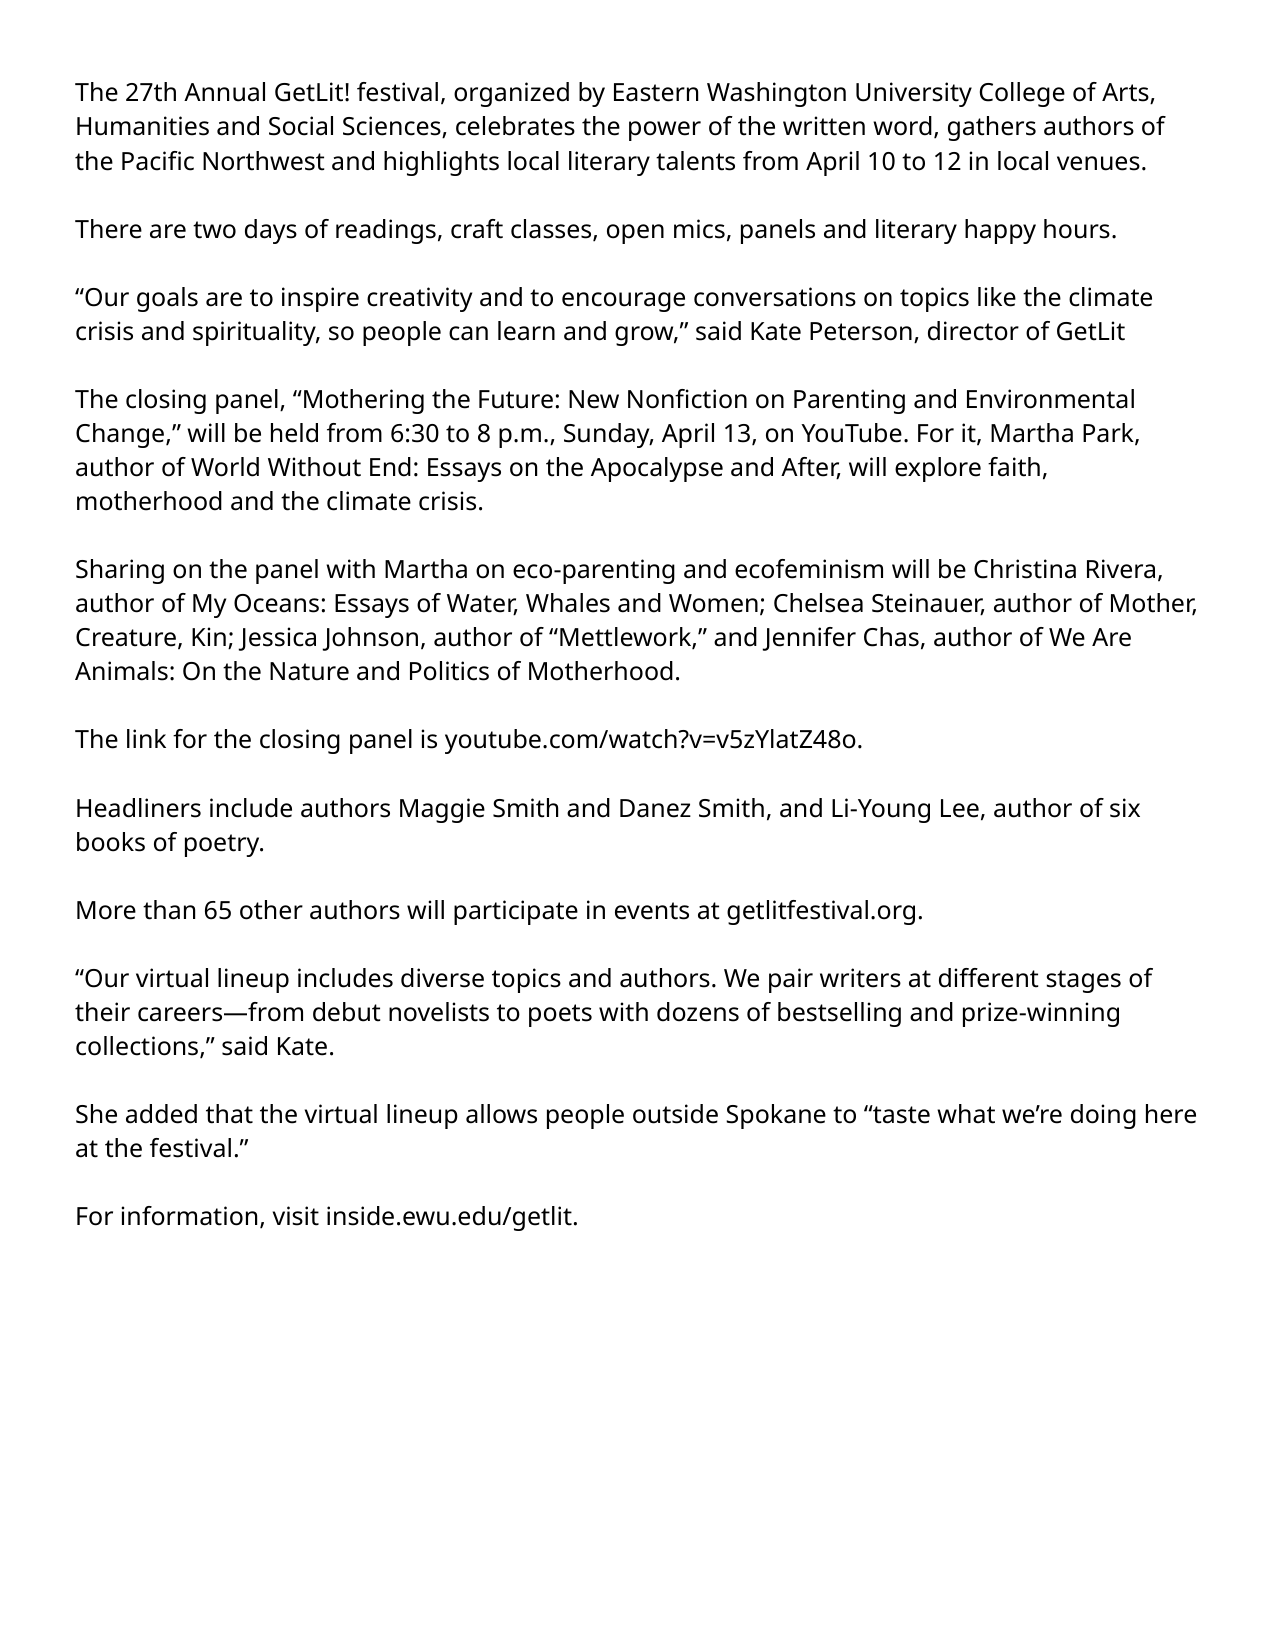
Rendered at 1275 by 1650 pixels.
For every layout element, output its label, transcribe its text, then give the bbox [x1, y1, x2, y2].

text The 27th Annual GetLit! festival, organized by Eastern Washington University College of Arts, Humanities and Social Sciences, celebrates the power of the written word, gathers authors of the Pacific Northwest and highlights local literary talents from April 10 to 12 in local venues. [75, 75, 1200, 177]
text There are two days of readings, craft classes, open mics, panels and literary happy hours. [75, 211, 1200, 245]
text The link for the closing panel is youtube.com/watch?v=v5zYlatZ48o. [75, 722, 1200, 756]
text For information, visit inside.ewu.edu/getlit. [75, 1199, 1200, 1233]
text She added that the virtual lineup allows people outside Spokane to “taste what we’re doing here at the festival.” [75, 1097, 1200, 1165]
text The closing panel, “Mothering the Future: New Nonfiction on Parenting and Environmental Change,” will be held from 6:30 to 8 p.m., Sunday, April 13, on YouTube. For it, Martha Park, author of World Without End: Essays on the Apocalypse and After, will explore faith, motherhood and the climate crisis. [75, 382, 1200, 518]
text More than 65 other authors will participate in events at getlitfestival.org. [75, 892, 1200, 927]
text “Our goals are to inspire creativity and to encourage conversations on topics like the climate crisis and spirituality, so people can learn and grow,” said Kate Peterson, director of GetLit [75, 279, 1200, 347]
text “Our virtual lineup includes diverse topics and authors. We pair writers at different stages of their careers—from debut novelists to poets with dozens of bestselling and prize-winning collections,” said Kate. [75, 961, 1200, 1063]
text Sharing on the panel with Martha on eco-parenting and ecofeminism will be Christina Rivera, author of My Oceans: Essays of Water, Whales and Women; Chelsea Steinauer, author of Mother, Creature, Kin; Jessica Johnson, author of “Mettlework,” and Jennifer Chas, author of We Are Animals: On the Nature and Politics of Motherhood. [75, 552, 1200, 688]
text Headliners include authors Maggie Smith and Danez Smith, and Li-Young Lee, author of six books of poetry. [75, 790, 1200, 858]
